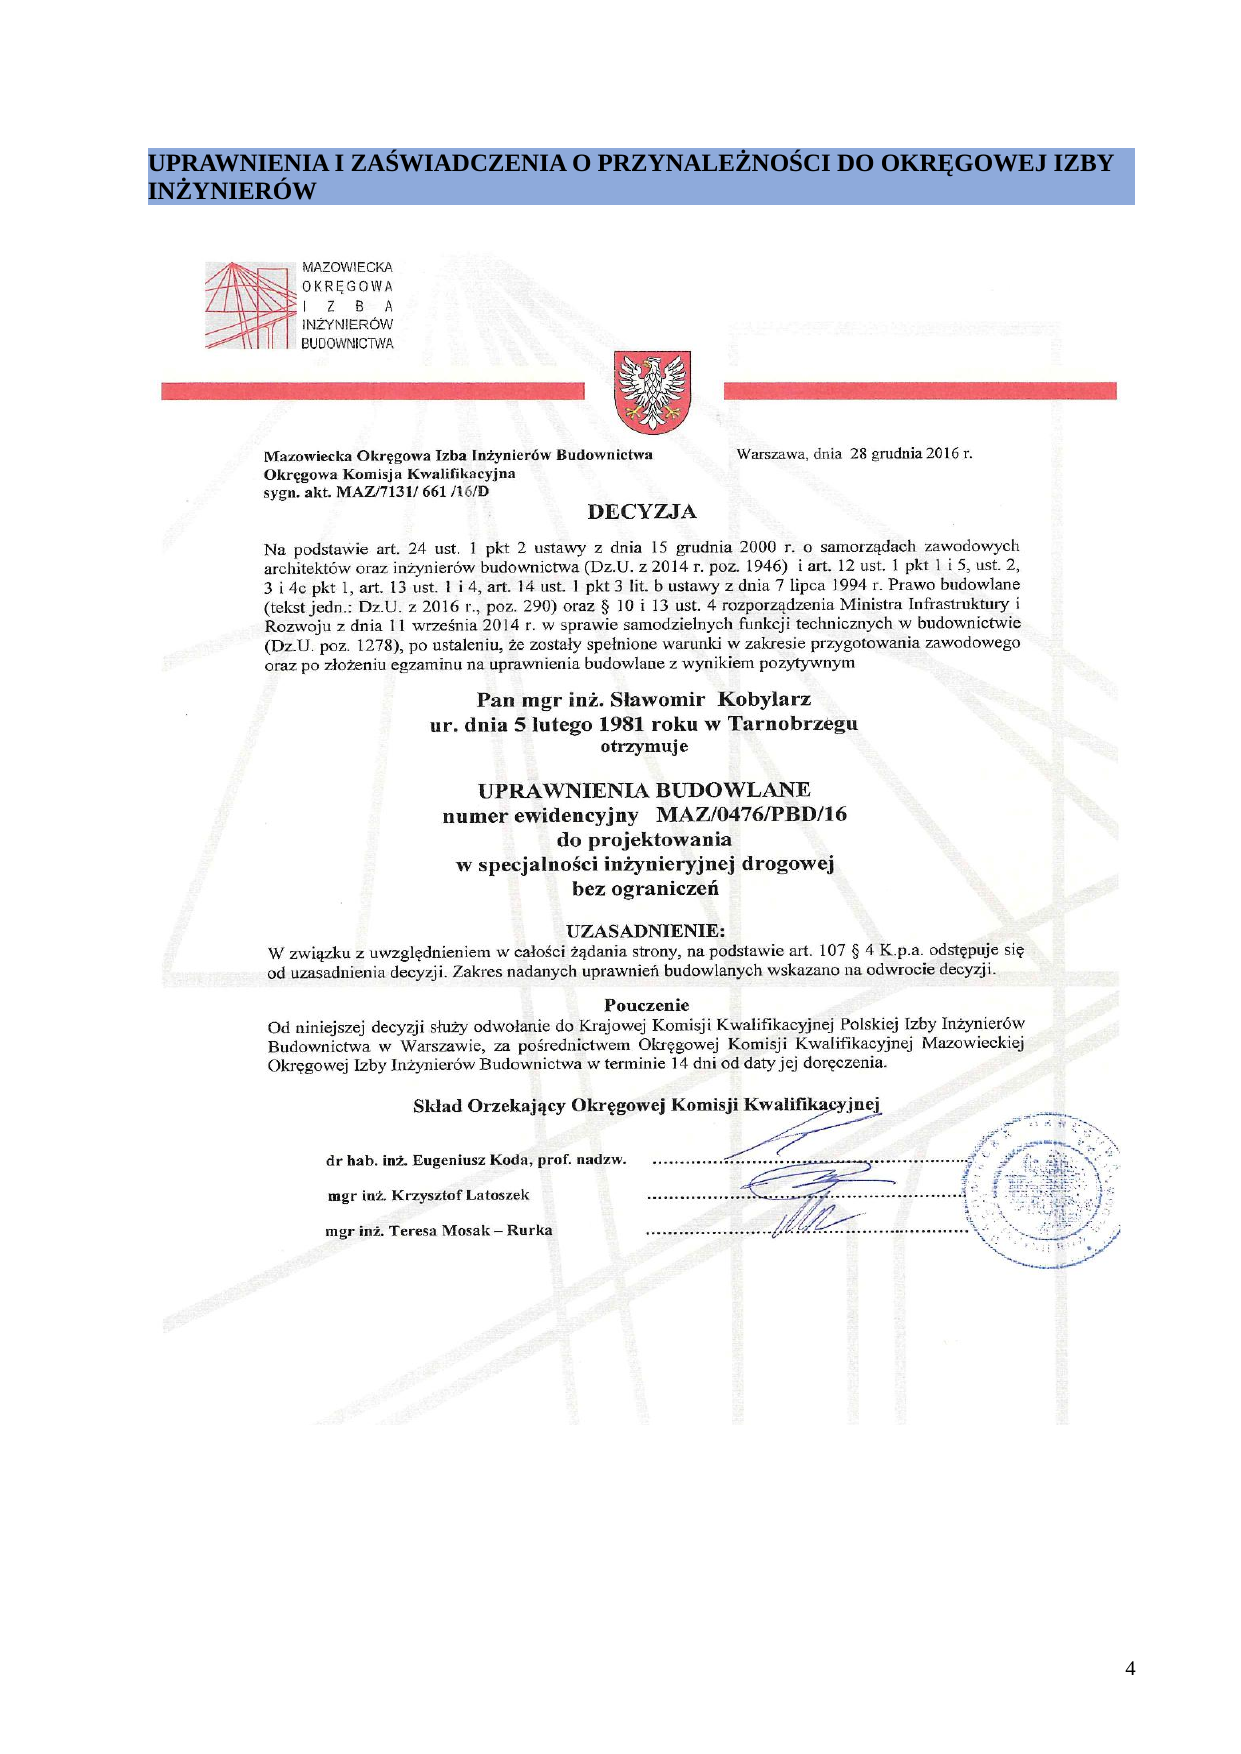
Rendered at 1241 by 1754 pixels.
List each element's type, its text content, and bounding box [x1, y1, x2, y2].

picture [150, 238, 1140, 1425]
subtitle UPRAWNIENIA I ZAŚWIADCZENIA O PRZYNALEŻNOŚCI DO OKRĘGOWEJ IZBY INŻYNIERÓW [148, 148, 1135, 205]
